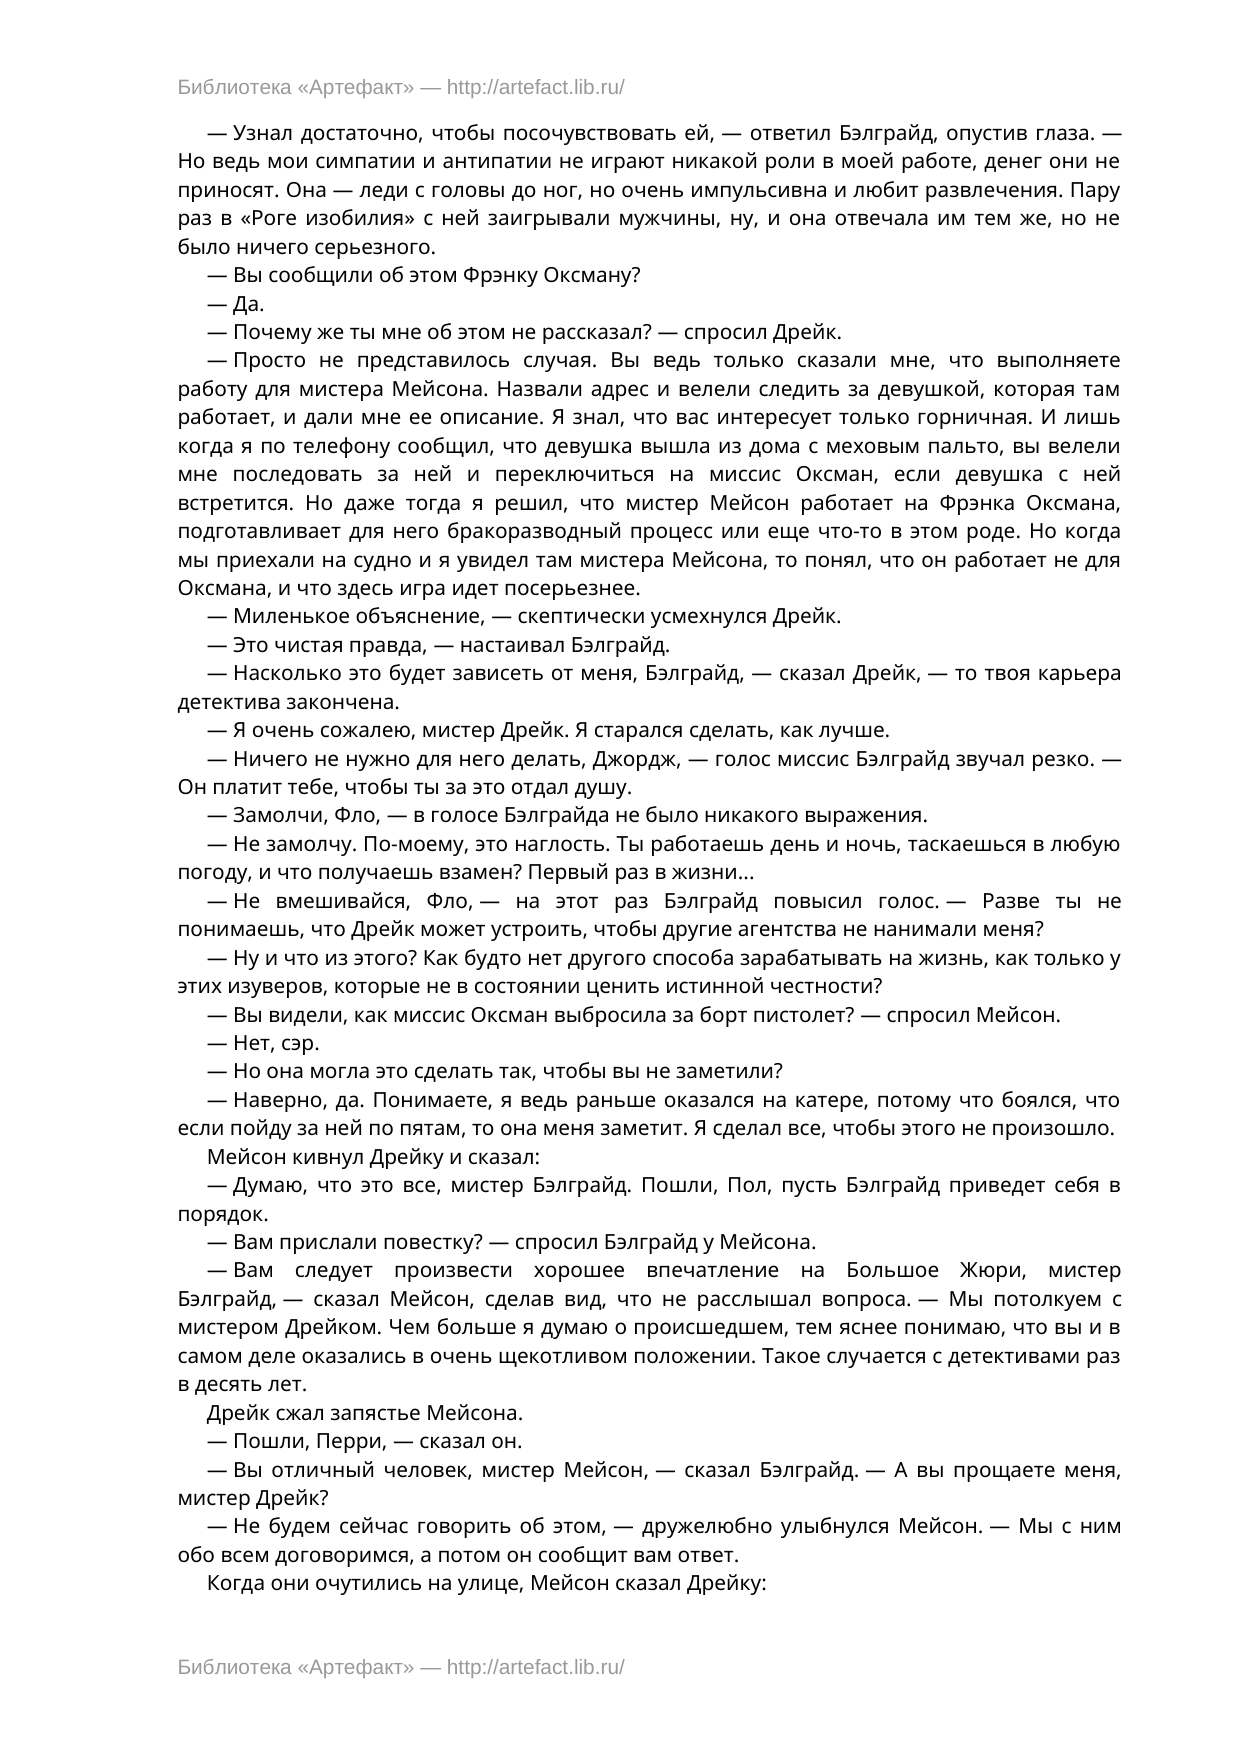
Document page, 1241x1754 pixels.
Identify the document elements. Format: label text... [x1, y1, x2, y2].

text — Просто не представилось случая. Вы ведь только сказали мне, что выполняете работу для мистера Мейсона. Назвали адрес и велели следить за девушкой, которая там работает, и дали мне ее описание. Я знал, что вас интересует только горничная. И лишь когда я по телефону сообщил, что девушка вышла из дома с меховым пальто, вы велели мне последовать за ней и переключиться на миссис Оксман, если девушка с ней встретится. Но даже тогда я решил, что мистер Мейсон работает на Фрэнка Оксмана, подготавливает для него бракоразводный процесс или еще что-то в этом роде. Но когда мы приехали на судно и я увидел там мистера Мейсона, то понял, что он работает не для Оксмана, и что здесь игра идет посерьезнее. [177, 346, 1122, 602]
text — Не замолчу. По-моему, это наглость. Ты работаешь день и ночь, таскаешься в любую погоду, и что получаешь взамен? Первый раз в жизни... [177, 829, 1122, 886]
text — Вы сообщили об этом Фрэнку Оксману? [177, 260, 1122, 289]
text — Я очень сожалею, мистер Дрейк. Я старался сделать, как лучше. [177, 715, 1122, 744]
text — Почему же ты мне об этом не рассказал? — спросил Дрейк. [177, 317, 1122, 346]
text — Узнал достаточно, чтобы посочувствовать ей, — ответил Бэлграйд, опустив глаза. — Но ведь мои симпатии и антипатии не играют никакой роли в моей работе, денег они не приносят. Она — леди с головы до ног, но очень импульсивна и любит развлечения. Пару раз в «Роге изобилия» с ней заигрывали мужчины, ну, и она отвечала им тем же, но не было ничего серьезного. [177, 118, 1122, 260]
text — Нет, сэр. [177, 1028, 1122, 1057]
text — Не вмешивайся, Фло, — на этот раз Бэлграйд повысил голос. — Разве ты не понимаешь, что Дрейк может устроить, чтобы другие агентства не нанимали меня? [177, 886, 1122, 943]
text — Замолчи, Фло, — в голосе Бэлграйда не было никакого выражения. [177, 801, 1122, 829]
text Мейсон кивнул Дрейку и сказал: [177, 1142, 1122, 1170]
text — Пошли, Перри, — сказал он. [177, 1426, 1122, 1455]
text — Но она могла это сделать так, чтобы вы не заметили? [177, 1057, 1122, 1085]
text Дрейк сжал запястье Мейсона. [177, 1398, 1122, 1426]
text Когда они очутились на улице, Мейсон сказал Дрейку: [177, 1568, 1122, 1597]
text — Вы видели, как миссис Оксман выбросила за борт пистолет? — спросил Мейсон. [177, 1000, 1122, 1028]
text — Миленькое объяснение, — скептически усмехнулся Дрейк. [177, 602, 1122, 630]
text — Вам следует произвести хорошее впечатление на Большое Жюри, мистер Бэлграйд, — сказал Мейсон, сделав вид, что не расслышал вопроса. — Мы потолкуем с мистером Дрейком. Чем больше я думаю о происшедшем, тем яснее понимаю, что вы и в самом деле оказались в очень щекотливом положении. Такое случается с детективами раз в десять лет. [177, 1256, 1122, 1398]
text — Ну и что из этого? Как будто нет другого способа зарабатывать на жизнь, как только у этих изуверов, которые не в состоянии ценить истинной честности? [177, 943, 1122, 1000]
text — Наверно, да. Понимаете, я ведь раньше оказался на катере, потому что боялся, что если пойду за ней по пятам, то она меня заметит. Я сделал все, чтобы этого не произошло. [177, 1085, 1122, 1142]
text — Насколько это будет зависеть от меня, Бэлграйд, — сказал Дрейк, — то твоя карьера детектива закончена. [177, 658, 1122, 715]
text — Да. [177, 289, 1122, 317]
text — Это чистая правда, — настаивал Бэлграйд. [177, 630, 1122, 658]
text — Не будем сейчас говорить об этом, — дружелюбно улыбнулся Мейсон. — Мы с ним обо всем договоримся, а потом он сообщит вам ответ. [177, 1512, 1122, 1568]
text — Вы отличный человек, мистер Мейсон, — сказал Бэлграйд. — А вы прощаете меня, мистер Дрейк? [177, 1455, 1122, 1512]
text — Думаю, что это все, мистер Бэлграйд. Пошли, Пол, пусть Бэлграйд приведет себя в порядок. [177, 1170, 1122, 1227]
text — Вам прислали повестку? — спросил Бэлграйд у Мейсона. [177, 1227, 1122, 1256]
text — Ничего не нужно для него делать, Джордж, — голос миссис Бэлграйд звучал резко. — Он платит тебе, чтобы ты за это отдал душу. [177, 744, 1122, 801]
